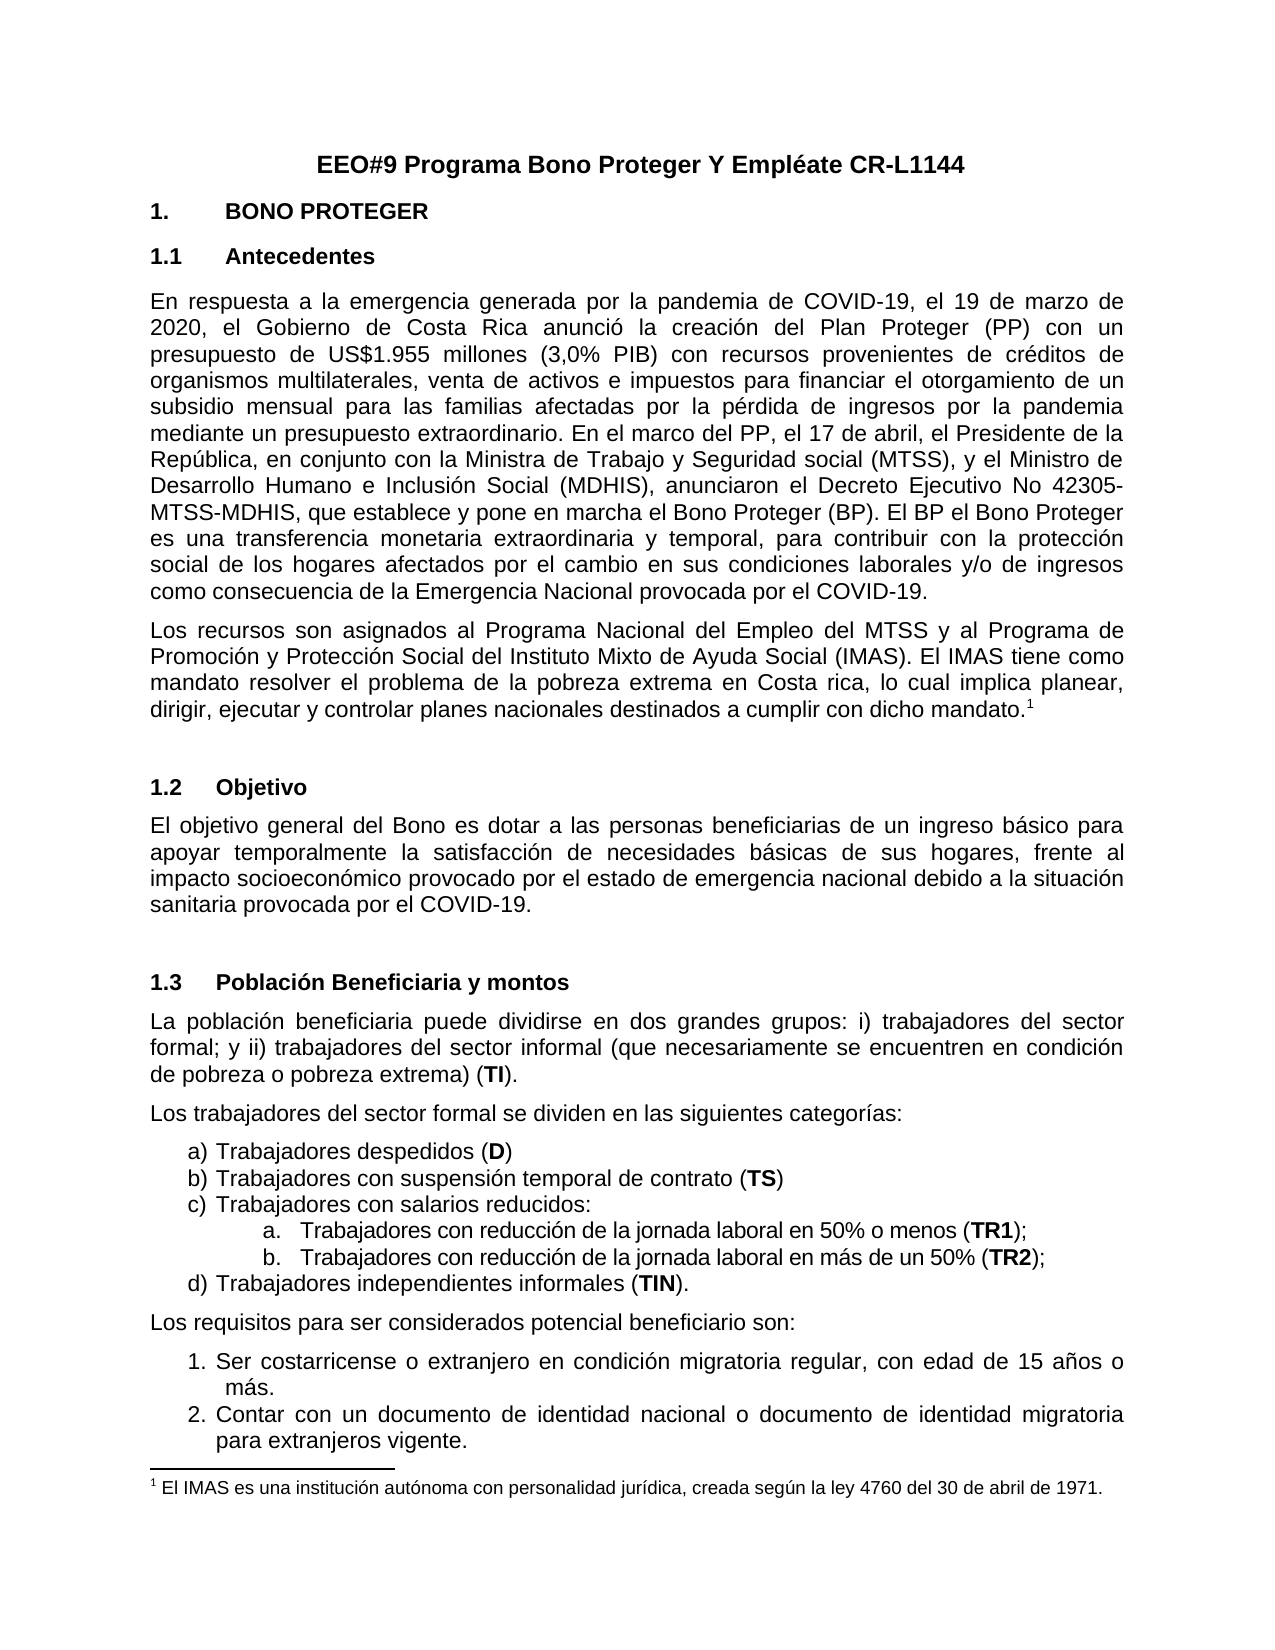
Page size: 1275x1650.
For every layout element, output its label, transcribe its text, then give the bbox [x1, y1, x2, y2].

text La población beneficiaria puede dividirse en dos grandes grupos: i) trabajadores del sector formal; y ii) trabajadores del sector informal (que necesariamente se encuentren en condición de pobreza o pobreza extrema) (TI). [150, 1008, 1125, 1087]
list Trabajadores con reducción de la jornada laboral en 50% o menos (TR1); [262, 1217, 1125, 1244]
text Los recursos son asignados al Programa Nacional del Empleo del MTSS y al Programa de Promoción y Protección Social del Instituto Mixto de Ayuda Social (IMAS). El IMAS tiene como mandato resolver el problema de la pobreza extrema en Costa rica, lo cual implica planear, dirigir, ejecutar y controlar planes nacionales destinados a cumplir con dicho mandato. [150, 617, 1125, 722]
text 1. BONO PROTEGER [150, 198, 1125, 224]
text 1.1 Antecedentes [150, 243, 1125, 269]
text Los trabajadores del sector formal se dividen en las siguientes categorías: [150, 1099, 1125, 1126]
list Trabajadores con salarios reducidos: [187, 1191, 1125, 1217]
list Trabajadores con suspensión temporal de contrato (TS) [187, 1165, 1125, 1191]
text 1.2 Objetivo [150, 773, 1125, 800]
list Trabajadores despedidos (D) [187, 1138, 1125, 1165]
list Ser costarricense o extranjero en condición migratoria regular, con edad de 15 años o más. [187, 1348, 1125, 1401]
text El objetivo general del Bono es dotar a las personas beneficiarias de un ingreso básico para apoyar temporalmente la satisfacción de necesidades básicas de sus hogares, frente al impacto socioeconómico provocado por el estado de emergencia nacional debido a la situación sanitaria provocada por el COVID-19. [150, 812, 1125, 918]
list Trabajadores con reducción de la jornada laboral en más de un 50% (TR2); [262, 1244, 1125, 1270]
list Contar con un documento de identidad nacional o documento de identidad migratoria para extranjeros vigente. [187, 1401, 1125, 1453]
text En respuesta a la emergencia generada por la pandemia de COVID-19, el 19 de marzo de 2020, el Gobierno de Costa Rica anunció la creación del Plan Proteger (PP) con un presupuesto de US$1.955 millones (3,0% PIB) con recursos provenientes de créditos de organismos multilaterales, venta de activos e impuestos para financiar el otorgamiento de un subsidio mensual para las familias afectadas por la pérdida de ingresos por la pandemia mediante un presupuesto extraordinario. En el marco del PP, el 17 de abril, el Presidente de la República, en conjunto con la Ministra de Trabajo y Seguridad social (MTSS), y el Ministro de Desarrollo Humano e Inclusión Social (MDHIS), anunciaron el Decreto Ejecutivo No 42305-MTSS-MDHIS, que establece y pone en marcha el Bono Proteger (BP). El BP el Bono Proteger es una transferencia monetaria extraordinaria y temporal, para contribuir con la protección social de los hogares afectados por el cambio en sus condiciones laborales y/o de ingresos como consecuencia de la Emergencia Nacional provocada por el COVID-19. [150, 288, 1125, 604]
list Trabajadores independientes informales (TIN). [187, 1270, 1125, 1296]
text EEO#9 Programa Bono Proteger Y Empléate CR-L1144 [150, 150, 1125, 179]
text Los requisitos para ser considerados potencial beneficiario son: [150, 1309, 1125, 1335]
text 1.3 Población Beneficiaria y montos [150, 969, 1125, 995]
